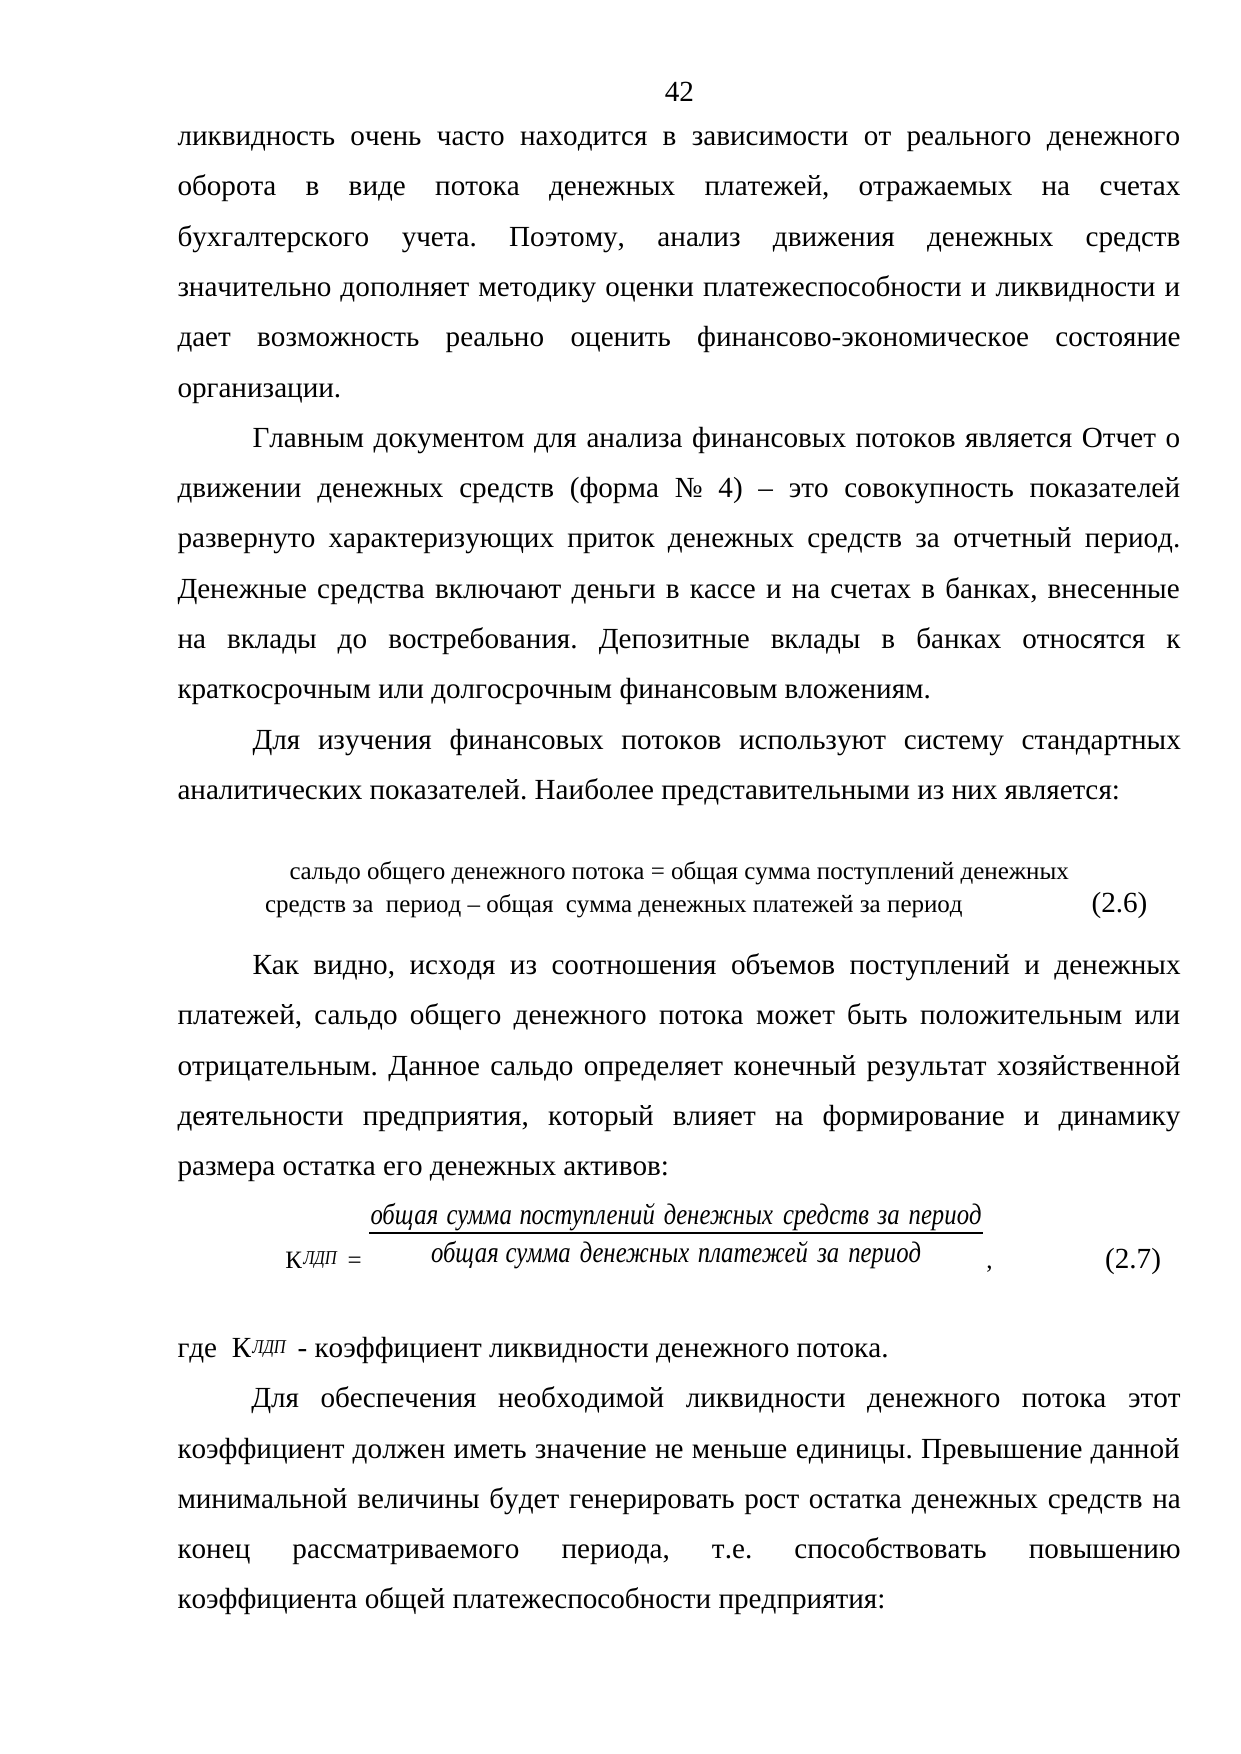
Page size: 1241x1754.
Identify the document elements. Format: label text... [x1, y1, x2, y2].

text Для обеспечения необходимой ликвидности денежного потока этот коэффициент должен иметь значение не меньше единицы. Превышение данной минимальной величины будет генерировать рост остатка денежных средств на конец рассматриваемого периода, т.е. способствовать повышению коэффициента общей платежеспособности предприятия: [177, 1380, 1181, 1615]
text Как видно, исходя из соотношения объемов поступлений и денежных платежей, сальдо общего денежного потока может быть положительным или отрицательным. Данное сальдо определяет конечный результат хозяйственной деятельности предприятия, который влияет на формирование и динамику размера остатка его денежных активов: [177, 947, 1181, 1182]
text где К - коэффициент ликвидности денежного потока. [177, 1318, 1181, 1364]
text К = , (2.7) [177, 1199, 1181, 1275]
text сальдо общего денежного потока = общая сумма поступлений денежных [177, 856, 1181, 885]
text Главным документом для анализа финансовых потоков является Отчет о движении денежных средств (форма № 4) – это совокупность показателей развернуто характеризующих приток денежных средств за отчетный период. Денежные средства включают деньги в кассе и на счетах в банках, внесенные на вклады до востребования. Депозитные вклады в банках относятся к краткосрочным или долгосрочным финансовым вложениям. [177, 420, 1181, 705]
text средств за период – общая сумма денежных платежей за период (2.6) [177, 885, 1181, 918]
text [177, 118, 1181, 403]
text Для изучения финансовых потоков используют систему стандартных аналитических показателей. Наиболее представительными из них является: [177, 722, 1181, 806]
